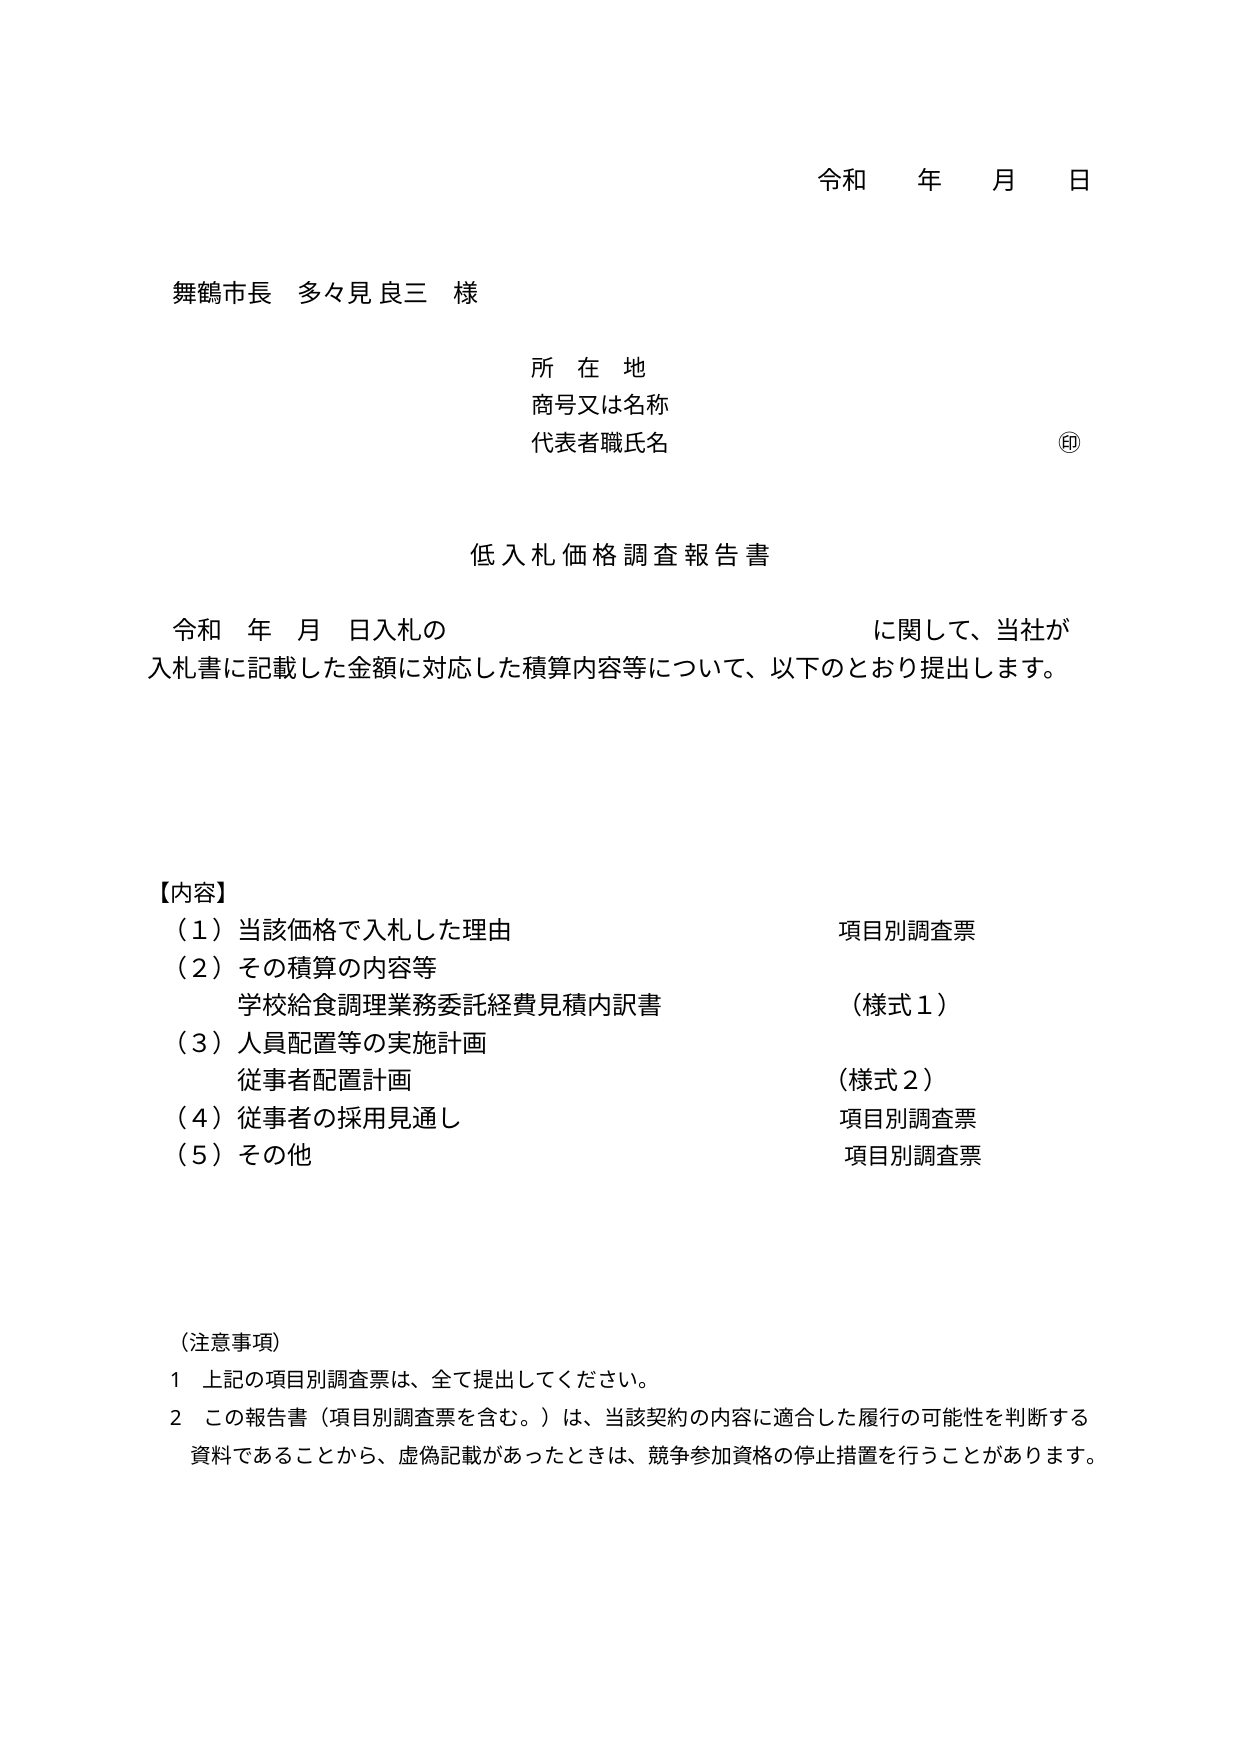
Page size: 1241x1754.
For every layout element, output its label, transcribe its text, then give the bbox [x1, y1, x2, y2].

text 令和 年 月 日入札の に関して、当社が入札書に記載した金額に対応した積算内容等について、以下のとおり提出します。 [148, 610, 1092, 685]
text （３）人員配置等の実施計画 [148, 1023, 1092, 1060]
text 【内容】 [148, 873, 1092, 910]
text 舞鶴市長 多々見 良三 様 [148, 273, 1092, 310]
text 従事者配置計画 （様式２） [148, 1060, 1092, 1098]
text 1 上記の項目別調査票は、全て提出してください。 [169, 1360, 1092, 1398]
text （１）当該価格で入札した理由 項目別調査票 [148, 910, 1092, 948]
text 令和 年 月 日 [148, 160, 1092, 198]
text （４）従事者の採用見通し 項目別調査票 [148, 1098, 1092, 1135]
text （５）その他 項目別調査票 [148, 1135, 1092, 1173]
text 所 在 地 [148, 348, 1092, 385]
text （注意事項） [148, 1323, 1092, 1360]
text 学校給食調理業務委託経費見積内訳書 （様式１） [148, 985, 1092, 1023]
text （２）その積算の内容等 [148, 948, 1092, 985]
text 低入札価格調査報告書 [148, 535, 1092, 573]
text 代表者職氏名 ㊞ [148, 423, 1092, 460]
text 2 この報告書（項目別調査票を含む。）は、当該契約の内容に適合した履行の可能性を判断する資料であることから、虚偽記載があったときは、競争参加資格の停止措置を行うことがあります。 [169, 1398, 1092, 1473]
text 商号又は名称 [148, 385, 1092, 423]
